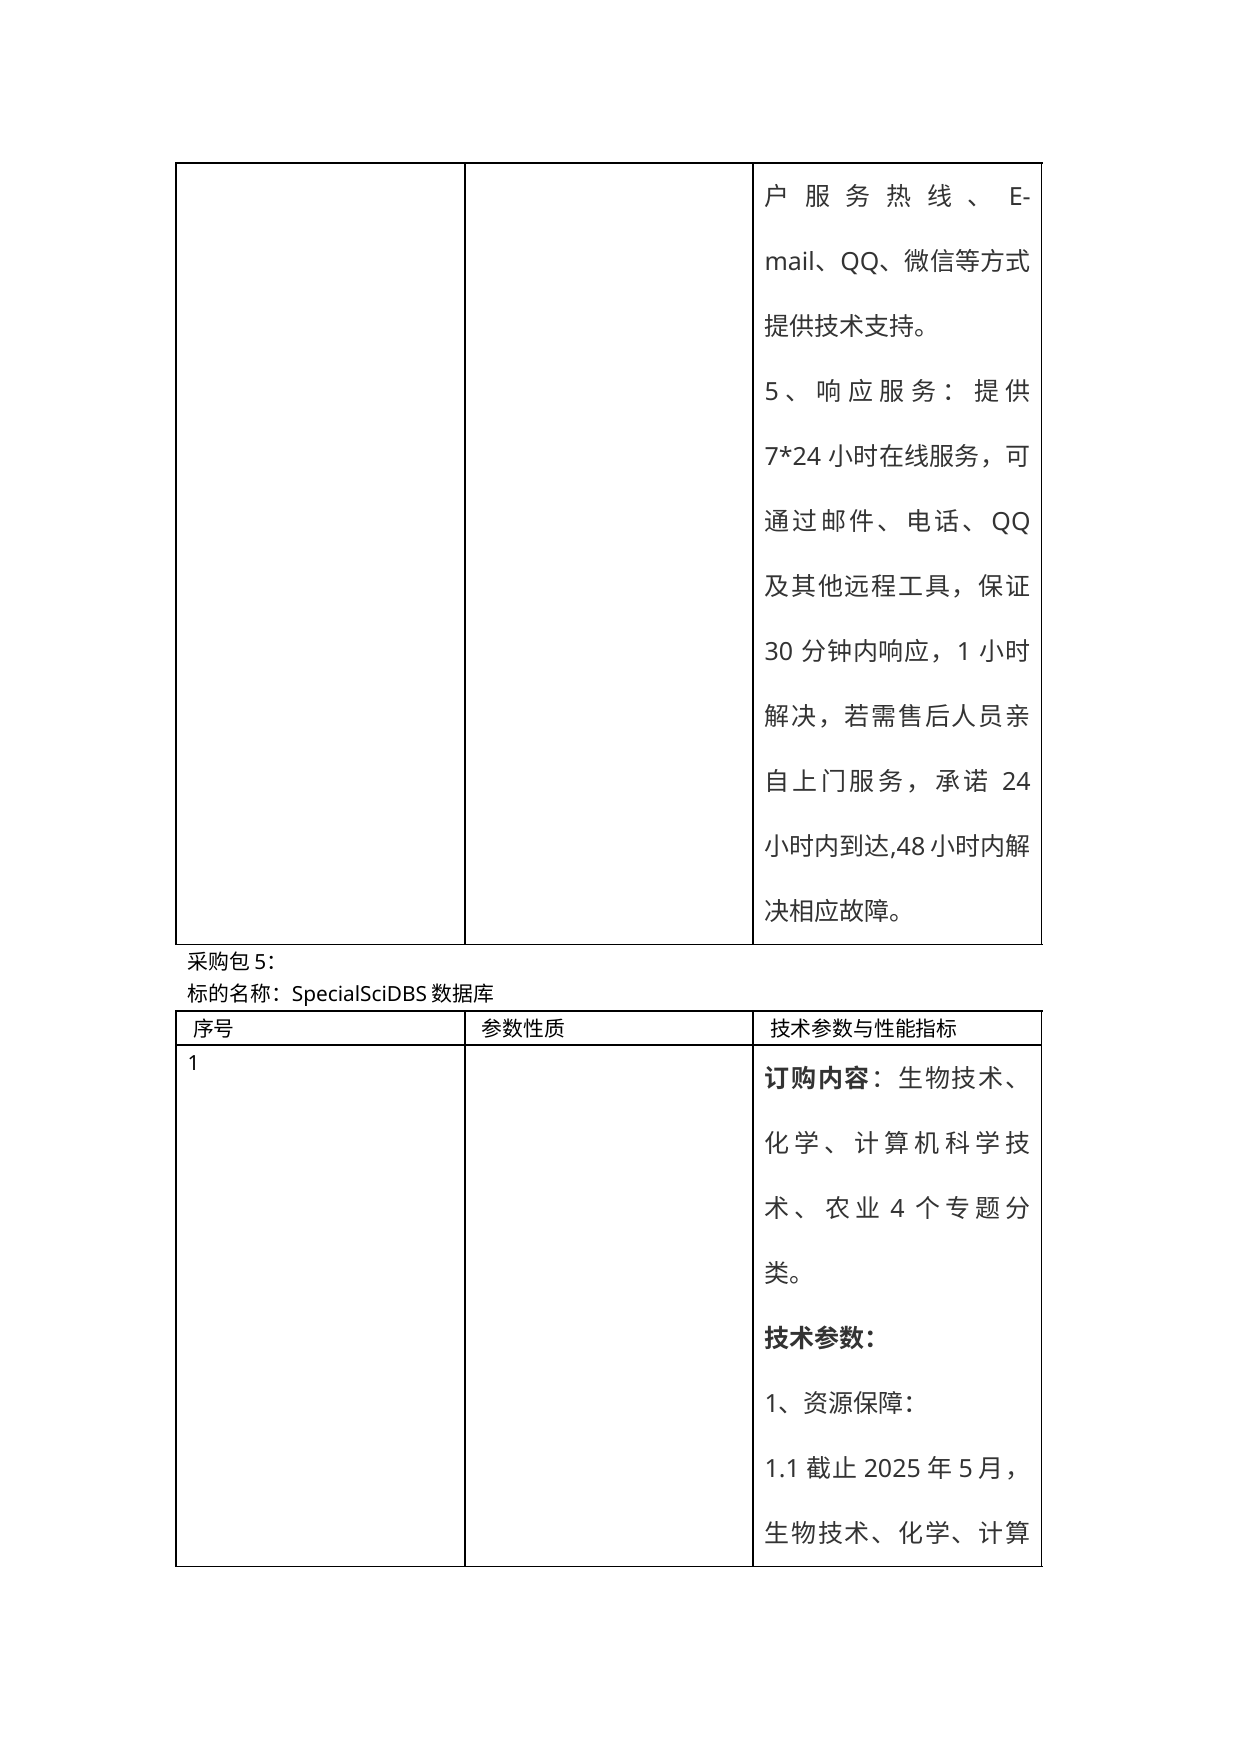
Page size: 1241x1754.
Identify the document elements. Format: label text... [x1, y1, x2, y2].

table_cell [754, 1046, 1041, 1566]
table_cell [466, 1046, 752, 1566]
table_cell 1 [177, 164, 464, 943]
table_header 参数性质 [466, 1012, 752, 1044]
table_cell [754, 164, 1041, 943]
table_cell 1 [177, 1046, 464, 1566]
table_header 序号 [177, 1012, 464, 1044]
table_header 技术参数与性能指标 [754, 1012, 1041, 1044]
text 采购包5： [187, 945, 1053, 978]
table_cell [466, 164, 752, 943]
text 标的名称：SpecialSciDBS数据库 [187, 978, 1053, 1010]
